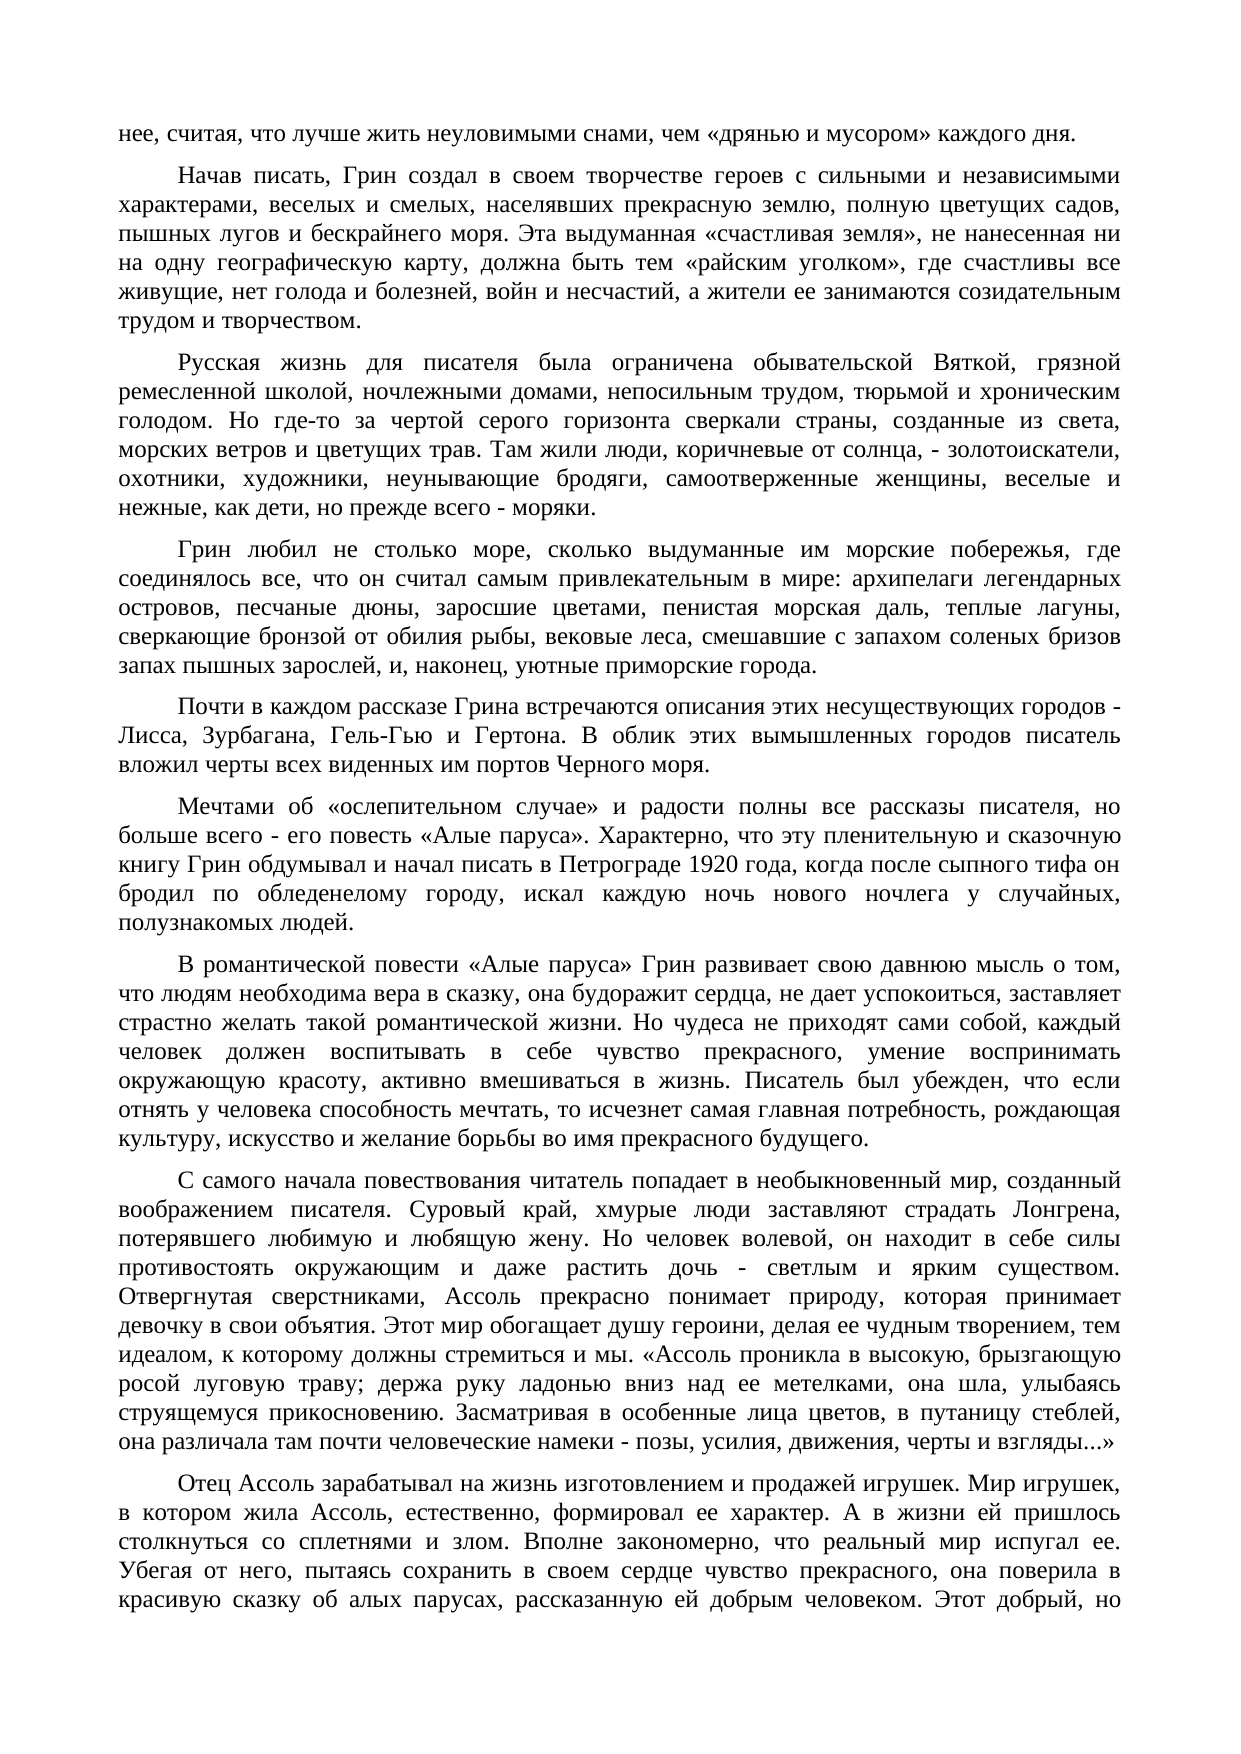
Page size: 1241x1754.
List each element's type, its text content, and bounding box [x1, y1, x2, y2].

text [118, 1468, 1122, 1613]
text Мечтами об «ослепительном случае» и радости полны все рассказы писателя, но больше всего - его повесть «Алые паруса». Характерно, что эту пленительную и сказочную книгу Грин обдумывал и начал писать в Петрограде 1920 года, когда после сыпного тифа он бродил по обледенелому городу, искал каждую ночь нового ночлега у случайных, полузнакомых людей. [118, 791, 1122, 936]
text Русская жизнь для писателя была ограничена обывательской Вяткой, грязной ремесленной школой, ночлежными домами, непосильным трудом, тюрьмой и хроническим голодом. Но где-то за чертой серого горизонта сверкали страны, созданные из света, морских ветров и цветущих трав. Там жили люди, коричневые от солнца, - золотоискатели, охотники, художники, неунывающие бродяги, самоотверженные женщины, веселые и нежные, как дети, но прежде всего - моряки. [118, 347, 1122, 521]
text Начав писать, Грин создал в своем творчестве героев с сильными и независимыми характерами, веселых и смелых, населявших прекрасную землю, полную цветущих садов, пышных лугов и бескрайнего моря. Эта выдуманная «счастливая земля», не нанесенная ни на одну географическую карту, должна быть тем «райским уголком», где счастливы все живущие, нет голода и болезней, войн и несчастий, а жители ее занимаются созидательным трудом и творчеством. [118, 160, 1122, 334]
text С самого начала повествования читатель попадает в необыкновенный мир, созданный воображением писателя. Суровый край, хмурые люди заставляют страдать Лонгрена, потерявшего любимую и любящую жену. Но человек волевой, он находит в себе силы противостоять окружающим и даже растить дочь - светлым и ярким существом. Отвергнутая сверстниками, Ассоль прекрасно понимает природу, которая принимает девочку в свои объятия. Этот мир обогащает душу героини, делая ее чудным творением, тем идеалом, к которому должны стремиться и мы. «Ассоль проникла в высокую, брызгающую росой луговую траву; держа руку ладонью вниз над ее метелками, она шла, улыбаясь струящемуся прикосновению. Засматривая в особенные лица цветов, в путаницу стеблей, она различала там почти человеческие намеки - позы, усилия, движения, черты и взгляды...» [118, 1165, 1122, 1455]
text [118, 118, 1122, 147]
text В романтической повести «Алые паруса» Грин развивает свою давнюю мысль о том, что людям необходима вера в сказку, она будоражит сердца, не дает успокоиться, заставляет страстно желать такой романтической жизни. Но чудеса не приходят сами собой, каждый человек должен воспитывать в себе чувство прекрасного, умение воспринимать окружающую красоту, активно вмешиваться в жизнь. Писатель был убежден, что если отнять у человека способность мечтать, то исчезнет самая главная потребность, рождающая культуру, искусство и желание борьбы во имя прекрасного будущего. [118, 949, 1122, 1152]
text Почти в каждом рассказе Грина встречаются описания этих несуществующих городов - Лисса, Зурбагана, Гель-Гью и Гертона. В облик этих вымышленных городов писатель вложил черты всех виденных им портов Черного моря. [118, 691, 1122, 778]
text Грин любил не столько море, сколько выдуманные им морские побережья, где соединялось все, что он считал самым привлекательным в мире: архипелаги легендарных островов, песчаные дюны, заросшие цветами, пенистая морская даль, теплые лагуны, сверкающие бронзой от обилия рыбы, вековые леса, смешавшие с запахом соленых бризов запах пышных зарослей, и, наконец, уютные приморские города. [118, 533, 1122, 679]
